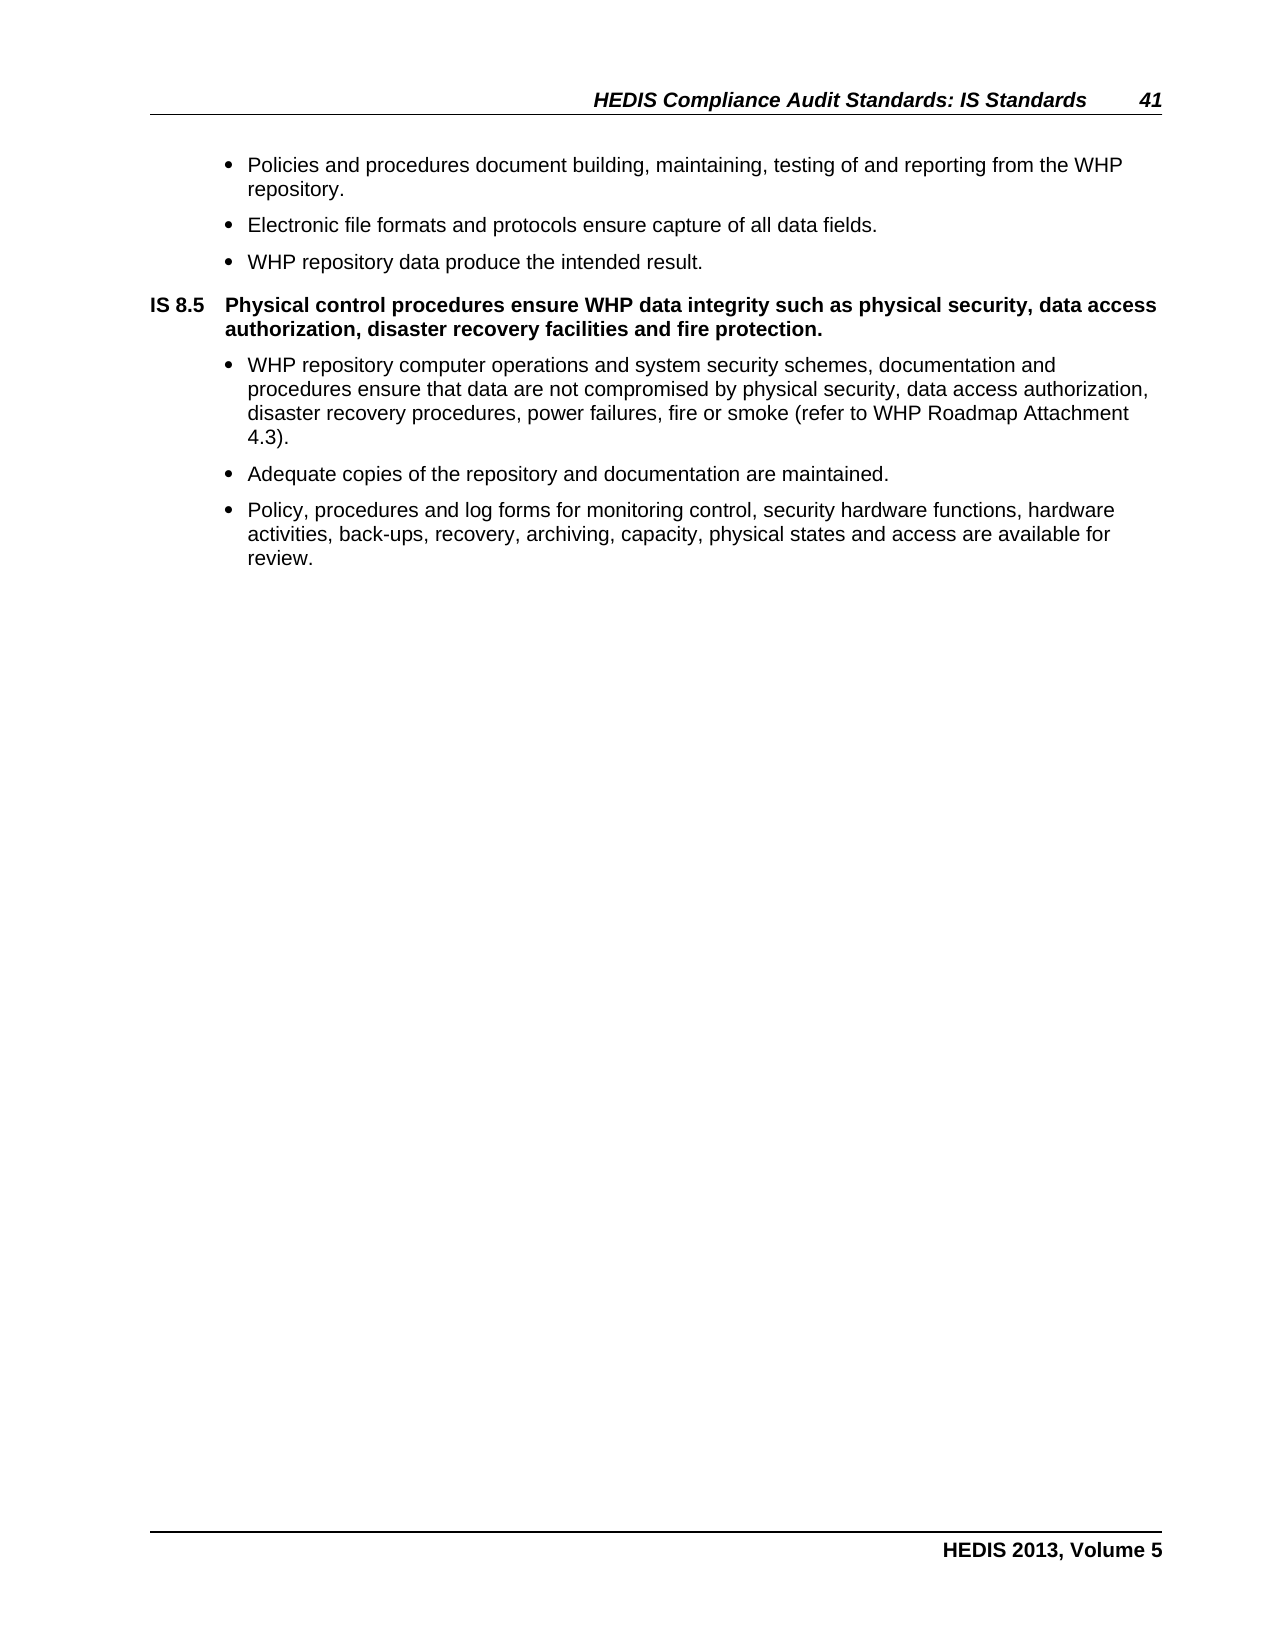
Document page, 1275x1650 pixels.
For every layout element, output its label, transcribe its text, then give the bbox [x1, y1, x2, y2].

text Adequate copies of the repository and documentation are maintained. [225, 461, 1162, 485]
text IS 8.5 Physical control procedures ensure WHP data integrity such as physical security, data access authorization, disaster recovery facilities and fire protection. [150, 292, 1162, 340]
text Policies and procedures document building, maintaining, testing of and reporting from the WHP repository. [225, 153, 1162, 201]
text Electronic file formats and protocols ensure capture of all data fields. [225, 213, 1162, 237]
text Policy, procedures and log forms for monitoring control, security hardware functions, hardware activities, back-ups, recovery, archiving, capacity, physical states and access are available for review. [225, 498, 1162, 570]
text WHP repository computer operations and system security schemes, documentation and procedures ensure that data are not compromised by physical security, data access authorization, disaster recovery procedures, power failures, fire or smoke (refer to WHP Roadmap Attachment 4.3). [225, 353, 1162, 449]
text WHP repository data produce the intended result. [225, 250, 1162, 274]
